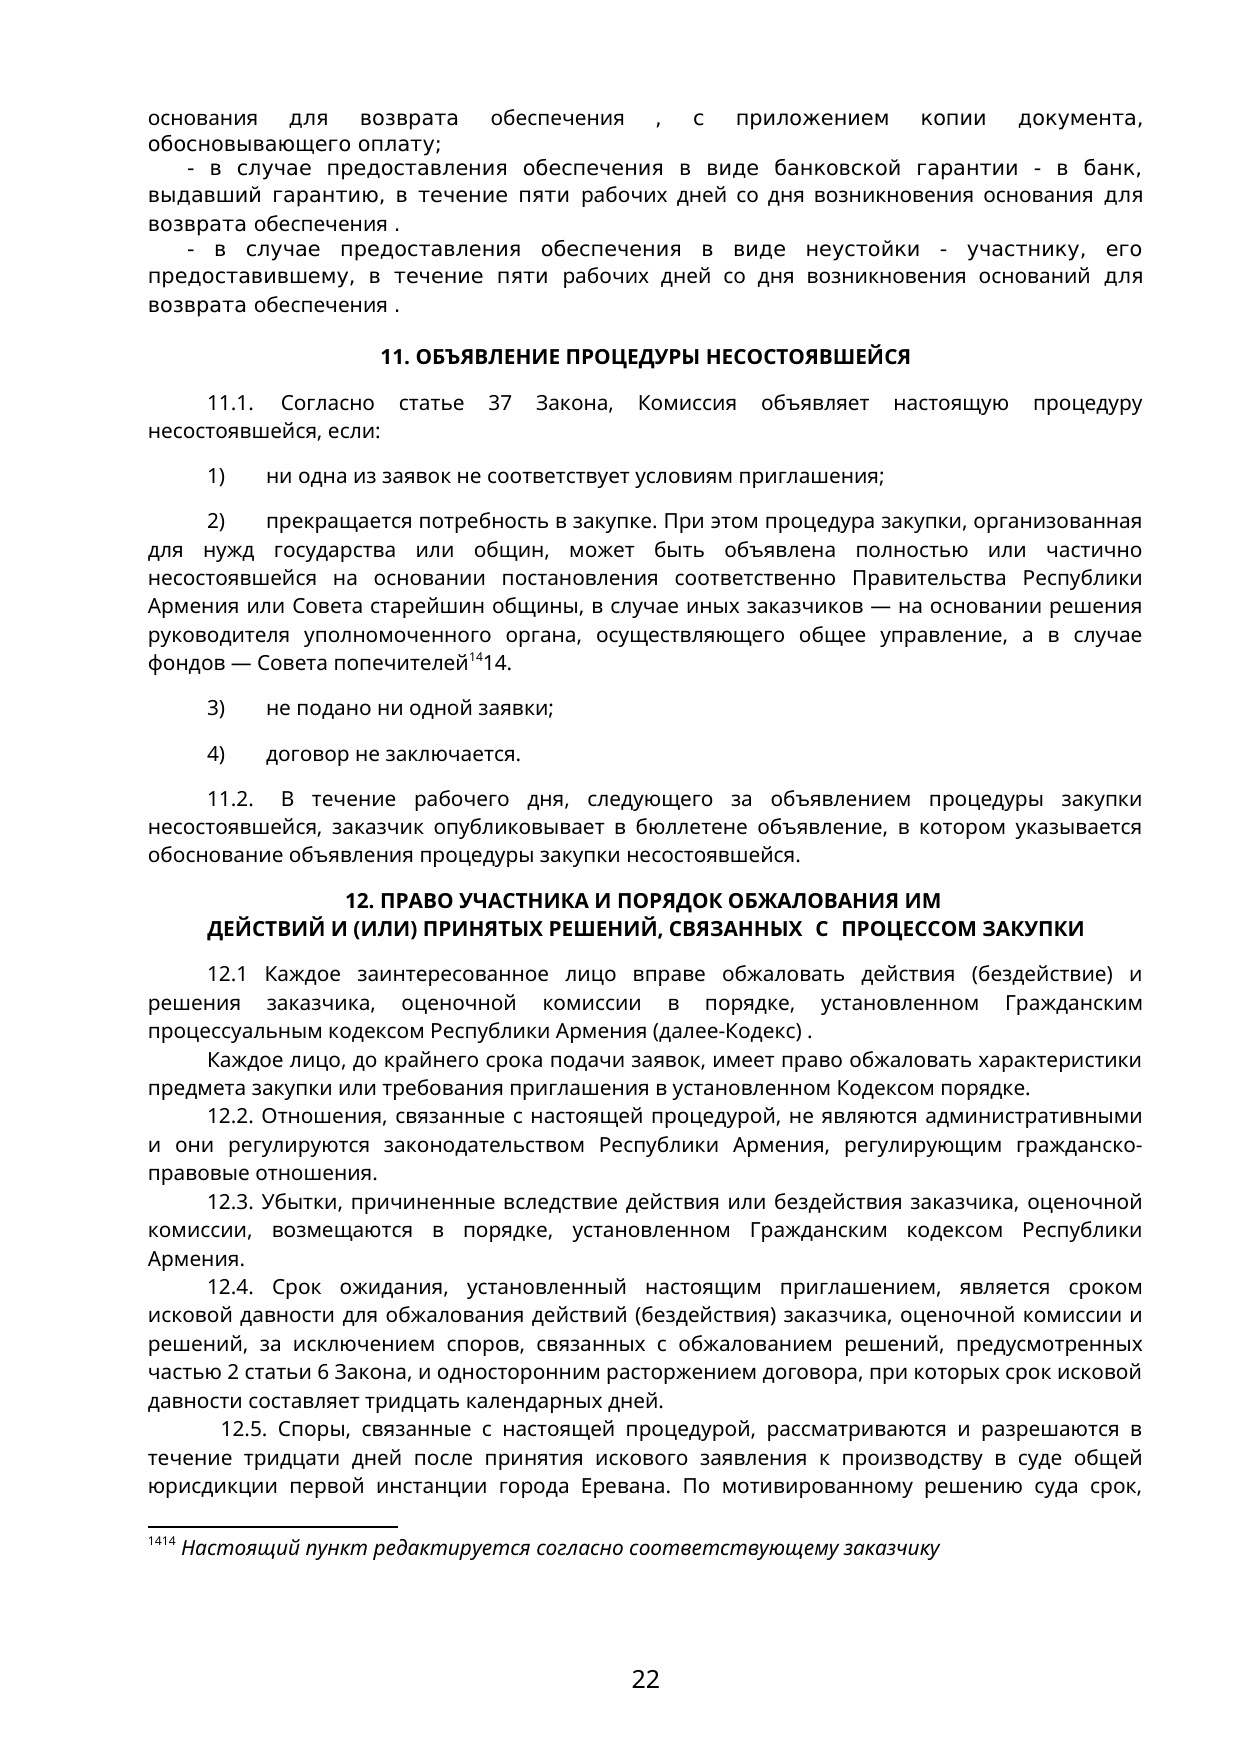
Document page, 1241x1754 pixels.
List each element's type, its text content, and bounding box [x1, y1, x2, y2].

text 1) ни одна из заявок не соответствует условиям приглашения; [148, 461, 1144, 489]
text 2) прекращается потребность в закупке. При этом процедура закупки, организованная для нужд государства или общин, может быть объявлена полностью или частично несостоявшейся на основании постановления соответственно Правительства Республики Армения или Совета старейшин общины, в случае иных заказчиков — на основании решения руководителя уполномоченного органа, осуществляющего общее управление, а в случае фондов — Совета попечителей14. [148, 506, 1144, 677]
text Каждое лицо, до крайнего срока подачи заявок, имеет право обжаловать характеристики предмета закупки или требования приглашения в установленном Кодексом порядке. [148, 1045, 1144, 1102]
text 11.1. Согласно статье 37 Закона, Комиссия объявляет настоящую процедуру несостоявшейся, если: [148, 388, 1144, 444]
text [148, 1414, 1144, 1500]
text - в случае предоставления обеспечения в виде банковской гарантии - в банк, выдавший гарантию, в течение пяти рабочих дней со дня возникновения основания для возврата обеспечения . [148, 156, 1144, 237]
text 12.2. Отношения, связанные с настоящей процедурой, не являются административными и они регулируются законодательством Республики Армения, регулирующим гражданско-правовые отношения. [148, 1102, 1144, 1187]
text 3) не подано ни одной заявки; [148, 693, 1144, 722]
text 4) договор не заключается. [148, 739, 1144, 767]
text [148, 103, 1144, 156]
text 12.4. Срок ожидания, установленный настоящим приглашением, является сроком исковой давности для обжалования действий (бездействия) заказчика, оценочной комиссии и решений, за исключением споров, связанных с обжалованием решений, предусмотренных частью 2 статьи 6 Закона, и односторонним расторжением договора, при которых срок исковой давности составляет тридцать календарных дней. [148, 1272, 1144, 1414]
text 12. ПРАВО УЧАСТНИКА И ПОРЯДОК ОБЖАЛОВАНИЯ ИМ ДЕЙСТВИЙ И (ИЛИ) ПРИНЯТЫХ РЕШЕНИЙ, СВЯЗАННЫХ С ПРОЦЕССОМ ЗАКУПКИ [207, 886, 1085, 943]
text 12.3. Убытки, причиненные вследствие действия или бездействия заказчика, оценочной комиссии, возмещаются в порядке, установленном Гражданским кодексом Республики Армения. [148, 1187, 1144, 1272]
text 11. ОБЪЯВЛЕНИЕ ПРОЦЕДУРЫ НЕСОСТОЯВШЕЙСЯ [148, 342, 1144, 371]
text 11.2. В течение рабочего дня, следующего за объявлением процедуры закупки несостоявшейся, заказчик опубликовывает в бюллетене объявление, в котором указывается обоснование объявления процедуры закупки несостоявшейся. [148, 784, 1144, 869]
text 12.1 Каждое заинтересованное лицо вправе обжаловать действия (бездействие) и решения заказчика, оценочной комиссии в порядке, установленном Гражданским процессуальным кодексом Республики Армения (далее-Кодекс) . [148, 959, 1144, 1045]
text - в случае предоставления обеспечения в виде неустойки - участнику, его предоставившему, в течение пяти рабочих дней со дня возникновения оснований для возврата обеспечения . [148, 237, 1144, 318]
